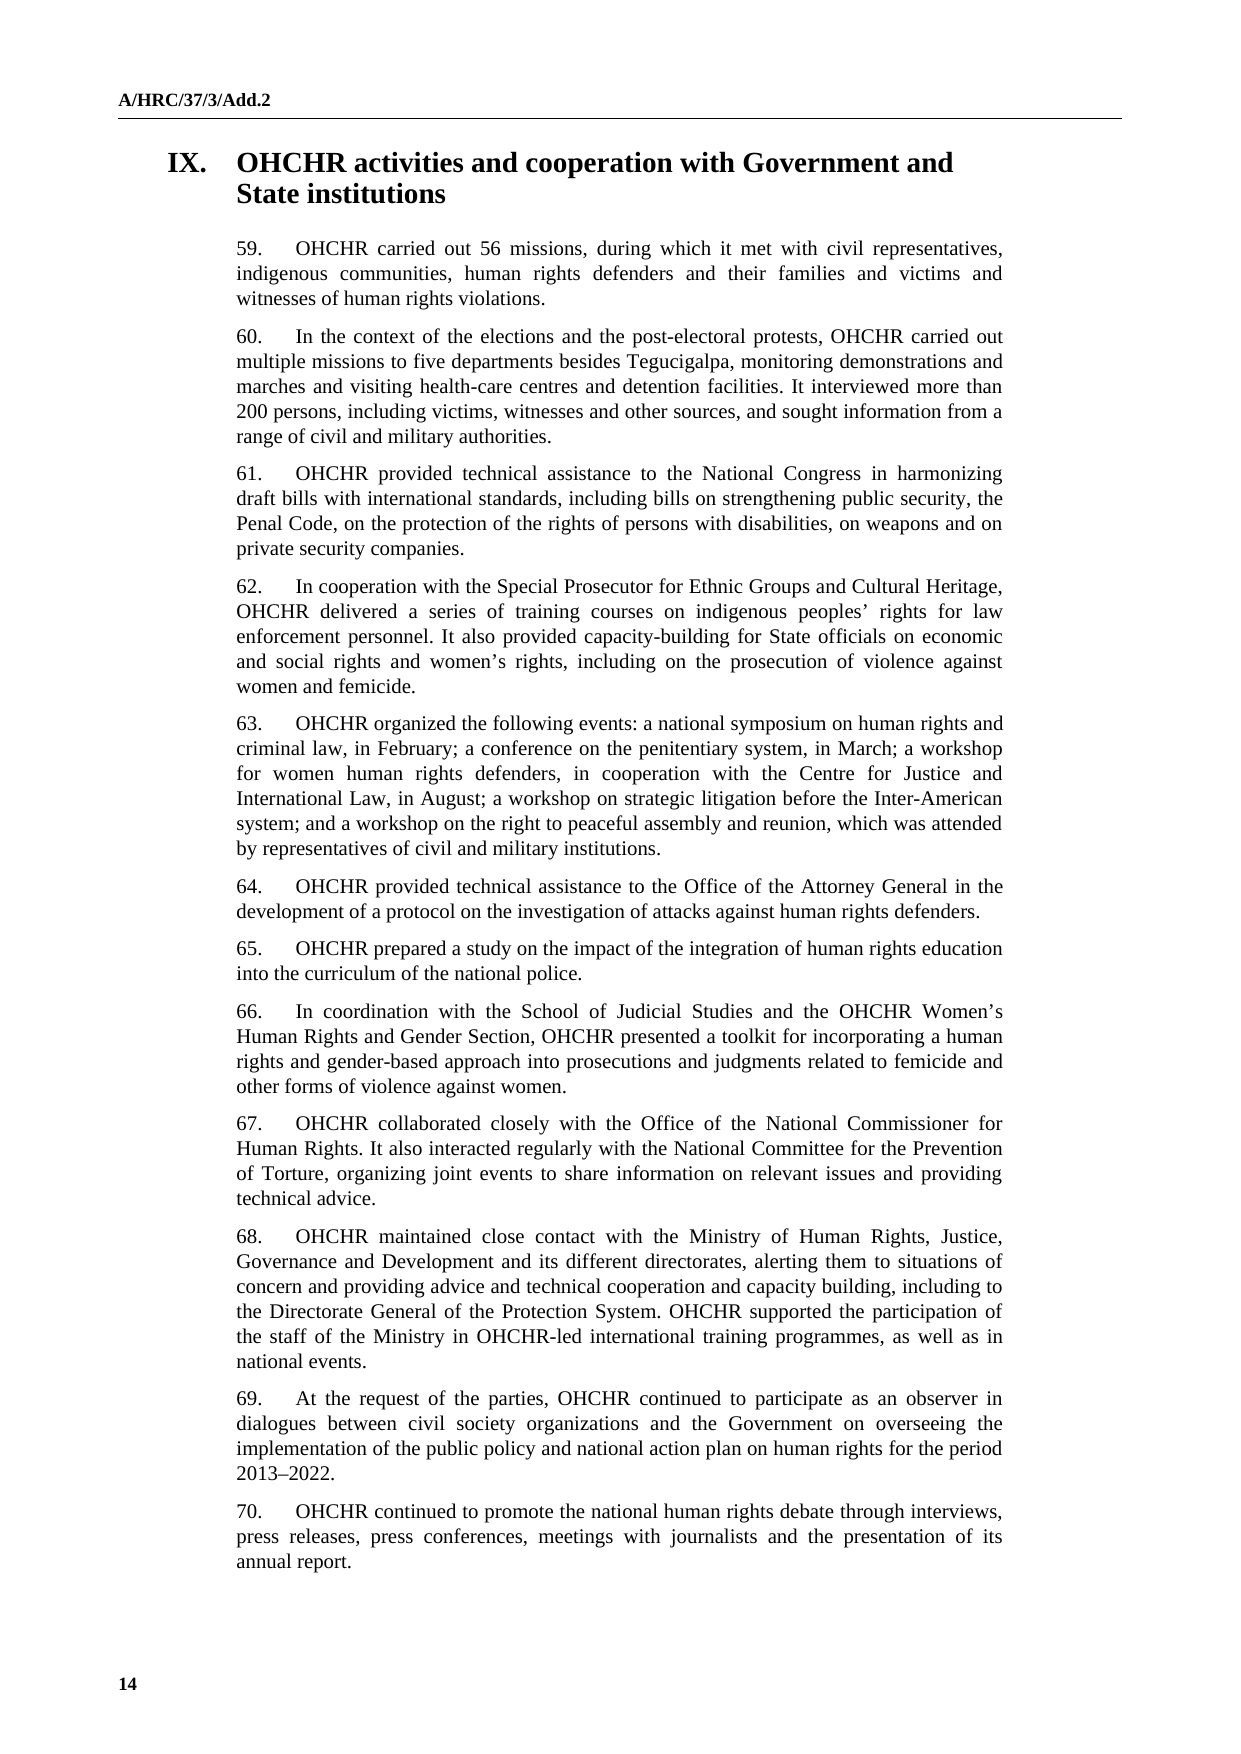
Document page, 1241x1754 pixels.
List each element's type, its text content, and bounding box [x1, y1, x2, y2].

text 63. OHCHR organized the following events: a national symposium on human rights and criminal law, in February; a conference on the penitentiary system, in March; a workshop for women human rights defenders, in cooperation with the Centre for Justice and International Law, in August; a workshop on strategic litigation before the Inter-American system; and a workshop on the right to peaceful assembly and reunion, which was attended by representatives of civil and military institutions. [236, 710, 1004, 860]
text 67. OHCHR collaborated closely with the Office of the National Commissioner for Human Rights. It also interacted regularly with the National Committee for the Prevention of Torture, organizing joint events to share information on relevant issues and providing technical advice. [236, 1110, 1004, 1210]
text 65. OHCHR prepared a study on the impact of the integration of human rights education into the curriculum of the national police. [236, 935, 1004, 985]
text 62. In cooperation with the Special Prosecutor for Ethnic Groups and Cultural Heritage, OHCHR delivered a series of training courses on indigenous peoples’ rights for law enforcement personnel. It also provided capacity-building for State officials on economic and social rights and women’s rights, including on the prosecution of violence against women and femicide. [236, 573, 1004, 698]
text 68. OHCHR maintained close contact with the Ministry of Human Rights, Justice, Governance and Development and its different directorates, alerting them to situations of concern and providing advice and technical cooperation and capacity building, including to the Directorate General of the Protection System. OHCHR supported the participation of the staff of the Ministry in OHCHR-led international training programmes, as well as in national events. [236, 1223, 1004, 1373]
text 59. OHCHR carried out 56 missions, during which it met with civil representatives, indigenous communities, human rights defenders and their families and victims and witnesses of human rights violations. [236, 235, 1004, 310]
text 60. In the context of the elections and the post-electoral protests, OHCHR carried out multiple missions to five departments besides Tegucigalpa, monitoring demonstrations and marches and visiting health-care centres and detention facilities. It interviewed more than 200 persons, including victims, witnesses and other sources, and sought information from a range of civil and military authorities. [236, 323, 1004, 448]
text 61. OHCHR provided technical assistance to the National Congress in harmonizing draft bills with international standards, including bills on strengthening public security, the Penal Code, on the protection of the rights of persons with disabilities, on weapons and on private security companies. [236, 460, 1004, 560]
text 70. OHCHR continued to promote the national human rights debate through interviews, press releases, press conferences, meetings with journalists and the presentation of its annual report. [236, 1498, 1004, 1573]
text IX. OHCHR activities and cooperation with Government and State institutions [118, 148, 1004, 210]
text 66. In coordination with the School of Judicial Studies and the OHCHR Women’s Human Rights and Gender Section, OHCHR presented a toolkit for incorporating a human rights and gender-based approach into prosecutions and judgments related to femicide and other forms of violence against women. [236, 998, 1004, 1098]
text 69. At the request of the parties, OHCHR continued to participate as an observer in dialogues between civil society organizations and the Government on overseeing the implementation of the public policy and national action plan on human rights for the period 2013–2022. [236, 1385, 1004, 1485]
text 64. OHCHR provided technical assistance to the Office of the Attorney General in the development of a protocol on the investigation of attacks against human rights defenders. [236, 873, 1004, 923]
